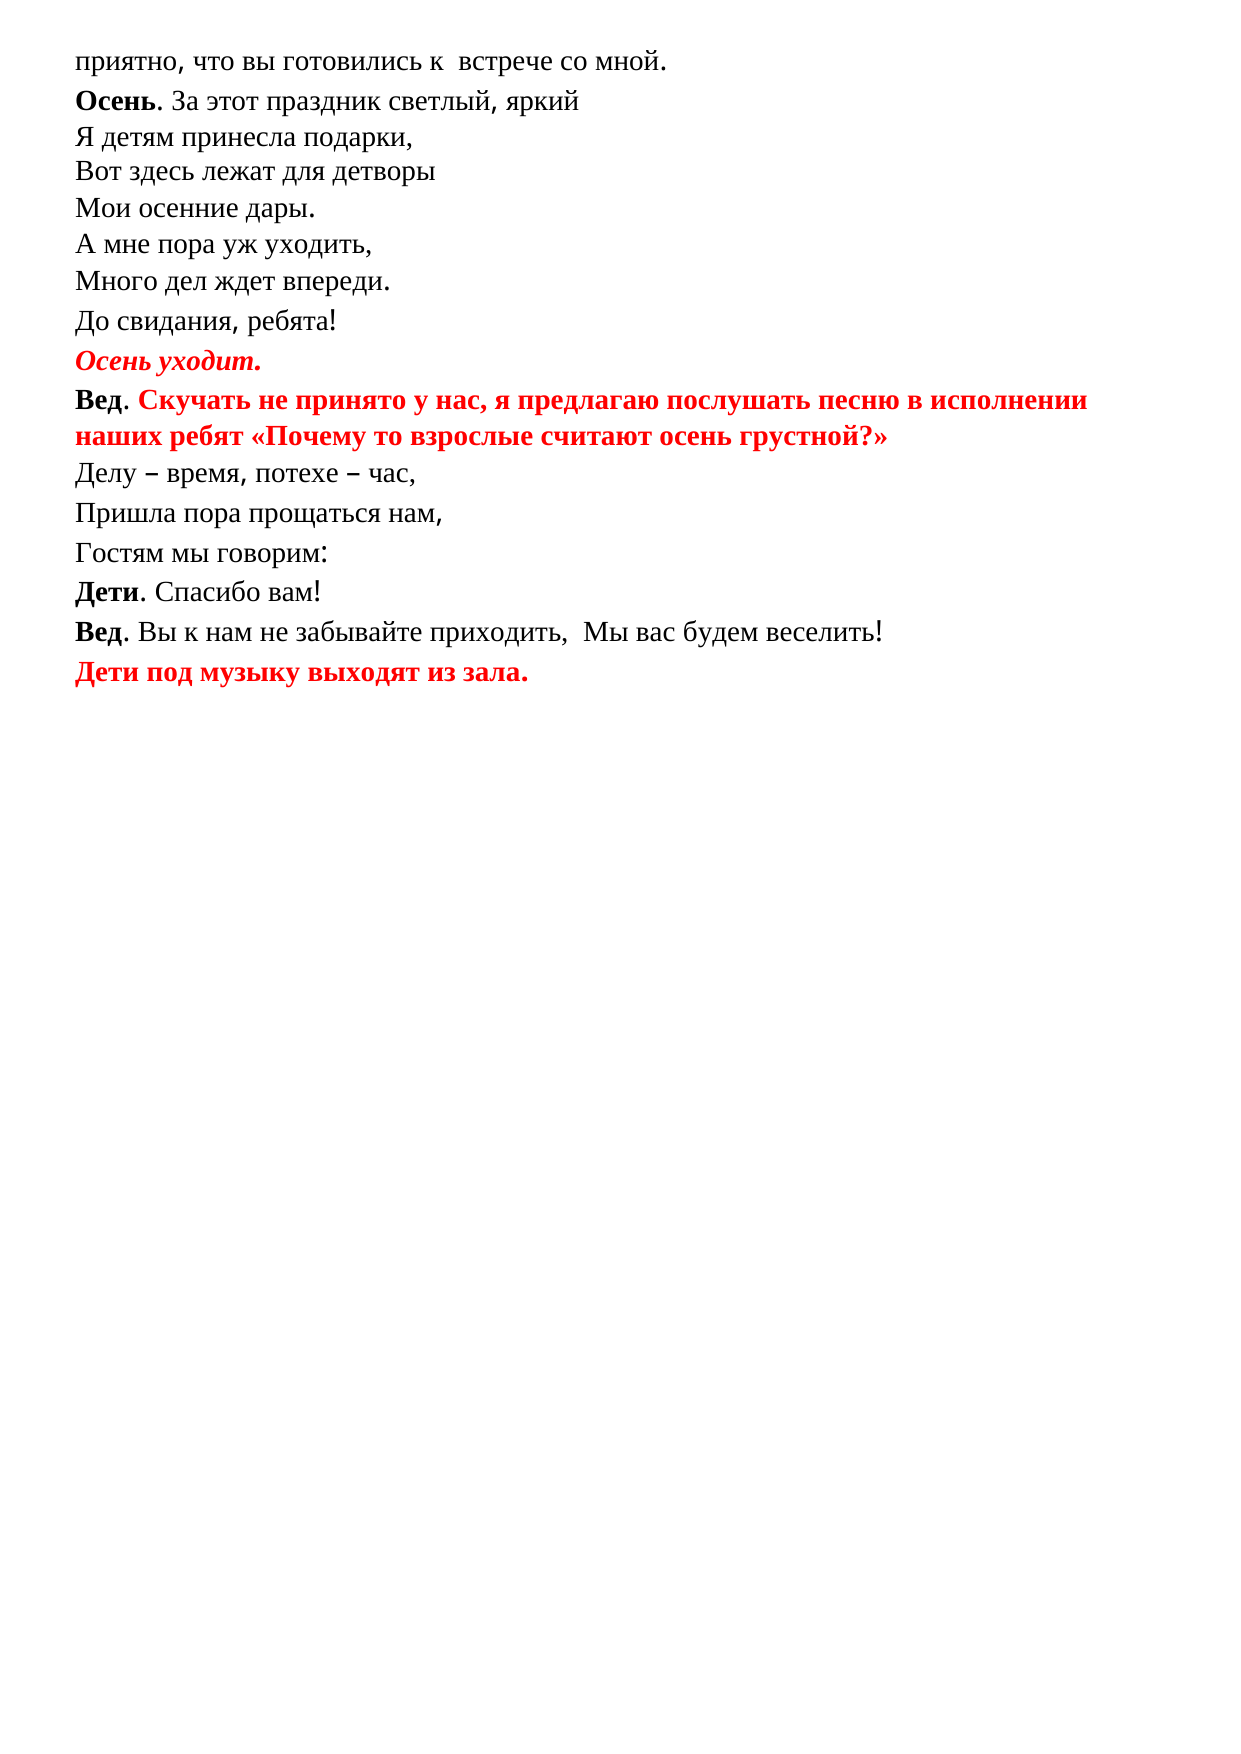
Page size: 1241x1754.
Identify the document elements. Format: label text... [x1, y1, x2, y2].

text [75, 40, 1165, 452]
text Дети. Спасибо вам! Вед. Вы к нам не забывайте приходить, Мы вас будем веселить! Дети под музыку выходят из зала. [75, 571, 1165, 690]
text Делу – время, потехе – час, Пришла пора прощаться нам, Гостям мы говорим: [75, 452, 1165, 571]
